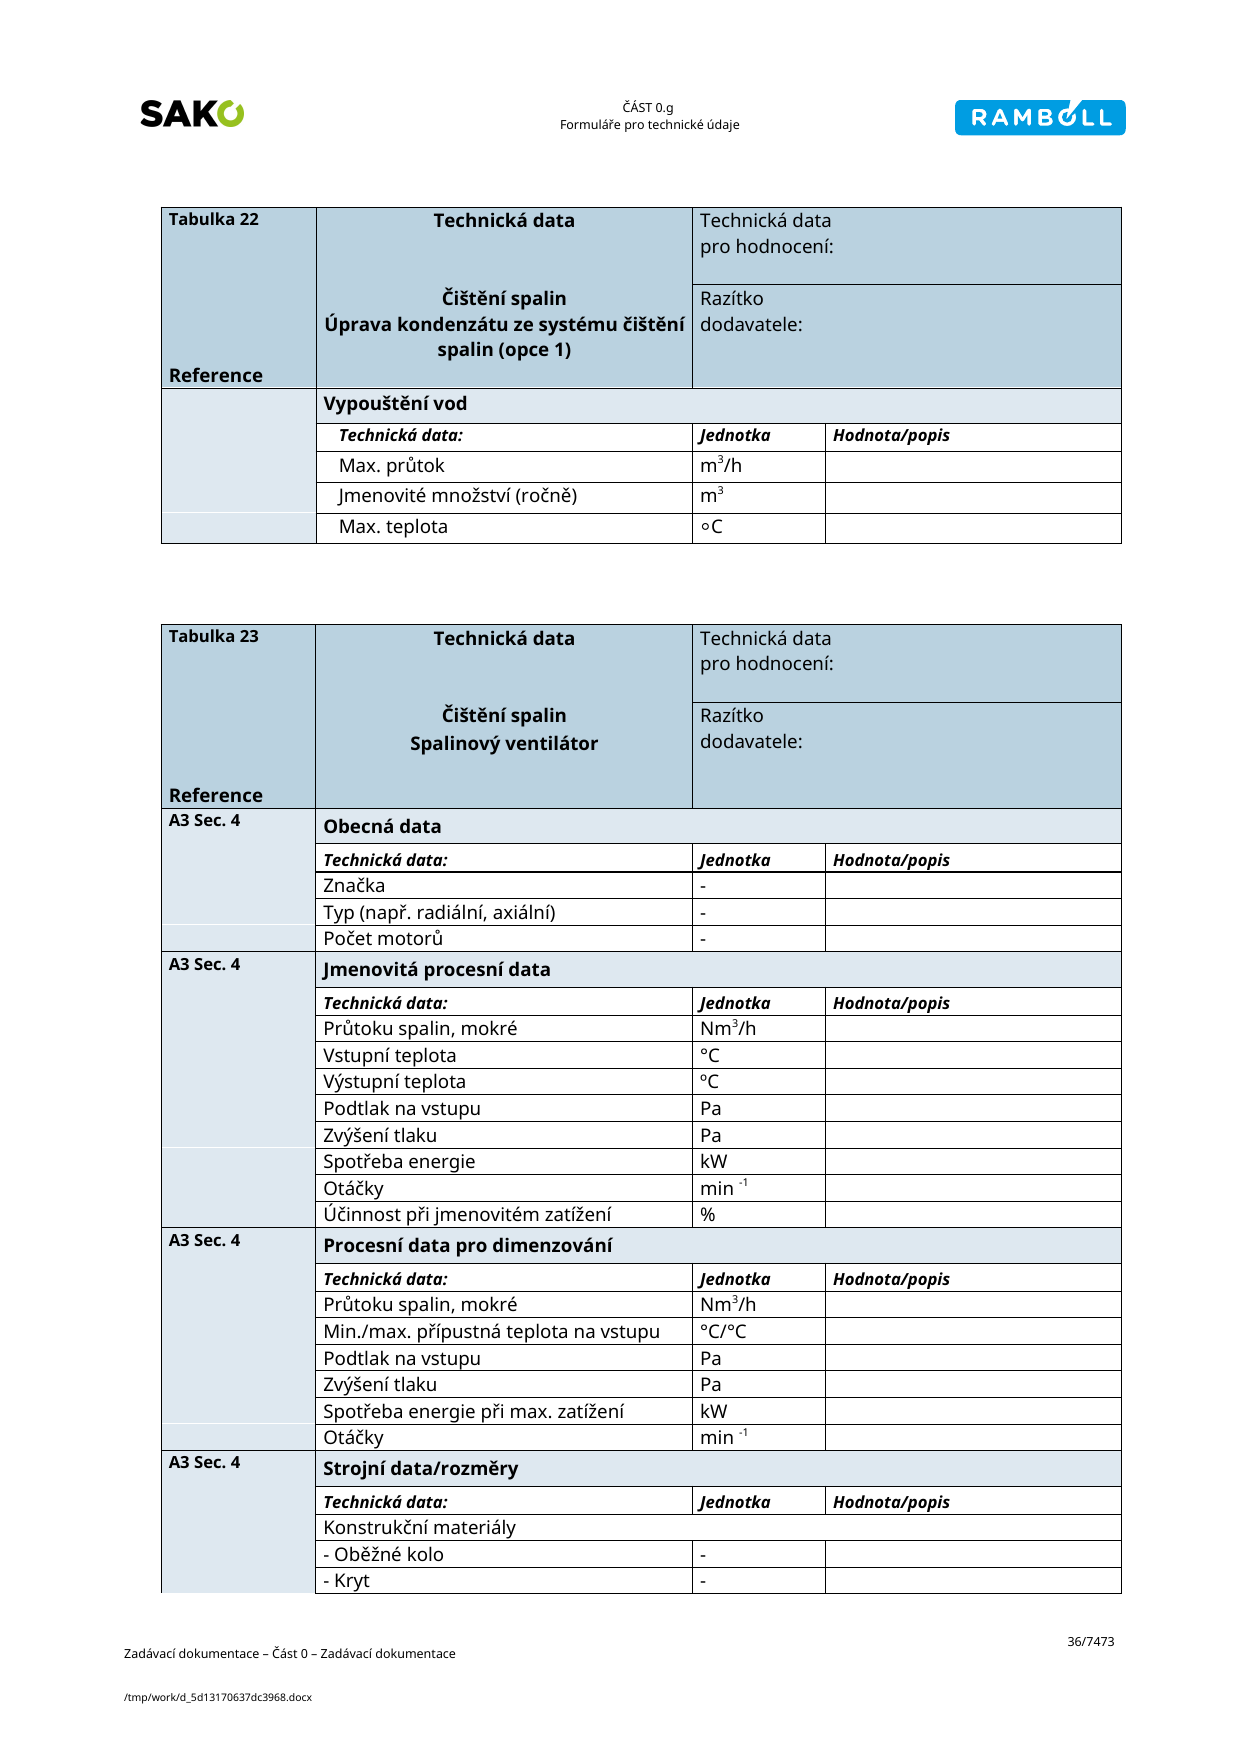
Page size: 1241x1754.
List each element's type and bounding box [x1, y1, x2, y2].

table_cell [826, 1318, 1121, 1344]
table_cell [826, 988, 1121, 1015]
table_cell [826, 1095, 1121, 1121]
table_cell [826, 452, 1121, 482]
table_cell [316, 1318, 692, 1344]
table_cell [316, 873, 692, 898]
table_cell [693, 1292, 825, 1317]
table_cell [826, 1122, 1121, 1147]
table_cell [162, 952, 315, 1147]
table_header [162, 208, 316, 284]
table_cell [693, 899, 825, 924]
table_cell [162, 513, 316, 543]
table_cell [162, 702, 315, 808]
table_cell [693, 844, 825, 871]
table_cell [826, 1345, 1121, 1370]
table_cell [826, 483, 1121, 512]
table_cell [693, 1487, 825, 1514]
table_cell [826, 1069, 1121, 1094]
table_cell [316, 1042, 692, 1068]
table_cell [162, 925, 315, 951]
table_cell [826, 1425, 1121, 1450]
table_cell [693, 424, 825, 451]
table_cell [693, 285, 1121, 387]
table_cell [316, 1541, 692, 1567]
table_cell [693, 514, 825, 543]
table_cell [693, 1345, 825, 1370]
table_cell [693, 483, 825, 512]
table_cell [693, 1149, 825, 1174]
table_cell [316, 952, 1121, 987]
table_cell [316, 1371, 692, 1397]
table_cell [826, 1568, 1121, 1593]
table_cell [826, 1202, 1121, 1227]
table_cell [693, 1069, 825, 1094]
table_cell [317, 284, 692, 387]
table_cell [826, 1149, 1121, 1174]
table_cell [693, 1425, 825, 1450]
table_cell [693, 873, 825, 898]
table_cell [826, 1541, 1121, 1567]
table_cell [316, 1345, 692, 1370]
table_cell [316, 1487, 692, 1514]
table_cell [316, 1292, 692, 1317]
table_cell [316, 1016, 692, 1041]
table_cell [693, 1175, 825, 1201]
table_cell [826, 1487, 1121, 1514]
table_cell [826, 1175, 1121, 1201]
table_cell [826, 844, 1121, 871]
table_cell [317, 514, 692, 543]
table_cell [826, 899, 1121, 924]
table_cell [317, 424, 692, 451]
picture [140, 100, 244, 127]
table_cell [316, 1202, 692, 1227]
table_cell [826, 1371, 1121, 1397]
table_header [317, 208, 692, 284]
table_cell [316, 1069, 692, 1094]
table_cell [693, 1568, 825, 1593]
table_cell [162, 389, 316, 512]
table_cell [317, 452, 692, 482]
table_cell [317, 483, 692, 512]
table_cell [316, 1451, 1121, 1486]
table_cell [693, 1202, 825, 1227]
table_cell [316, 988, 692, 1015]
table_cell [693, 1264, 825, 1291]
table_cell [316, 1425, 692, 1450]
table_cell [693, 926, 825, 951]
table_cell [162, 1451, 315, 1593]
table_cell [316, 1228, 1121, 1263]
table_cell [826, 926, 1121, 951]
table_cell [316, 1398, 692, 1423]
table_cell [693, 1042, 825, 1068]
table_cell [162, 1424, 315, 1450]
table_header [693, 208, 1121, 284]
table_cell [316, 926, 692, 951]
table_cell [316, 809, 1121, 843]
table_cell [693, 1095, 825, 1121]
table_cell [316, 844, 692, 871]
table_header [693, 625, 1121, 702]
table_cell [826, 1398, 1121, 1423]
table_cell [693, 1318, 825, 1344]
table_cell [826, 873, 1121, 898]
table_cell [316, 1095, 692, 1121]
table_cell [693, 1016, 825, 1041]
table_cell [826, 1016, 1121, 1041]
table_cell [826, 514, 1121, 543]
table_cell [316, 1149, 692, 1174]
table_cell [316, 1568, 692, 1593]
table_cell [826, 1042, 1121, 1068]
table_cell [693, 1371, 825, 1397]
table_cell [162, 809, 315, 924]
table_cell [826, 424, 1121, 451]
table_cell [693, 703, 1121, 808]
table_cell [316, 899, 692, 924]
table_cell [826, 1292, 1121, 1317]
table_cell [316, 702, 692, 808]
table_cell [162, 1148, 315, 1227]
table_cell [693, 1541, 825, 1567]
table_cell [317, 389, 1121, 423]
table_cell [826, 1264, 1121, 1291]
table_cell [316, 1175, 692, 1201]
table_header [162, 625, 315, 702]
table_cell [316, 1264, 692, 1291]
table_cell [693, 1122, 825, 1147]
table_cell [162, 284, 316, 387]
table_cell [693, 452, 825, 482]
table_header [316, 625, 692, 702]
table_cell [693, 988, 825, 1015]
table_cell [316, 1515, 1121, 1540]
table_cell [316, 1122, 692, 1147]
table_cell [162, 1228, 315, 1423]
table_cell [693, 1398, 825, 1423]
